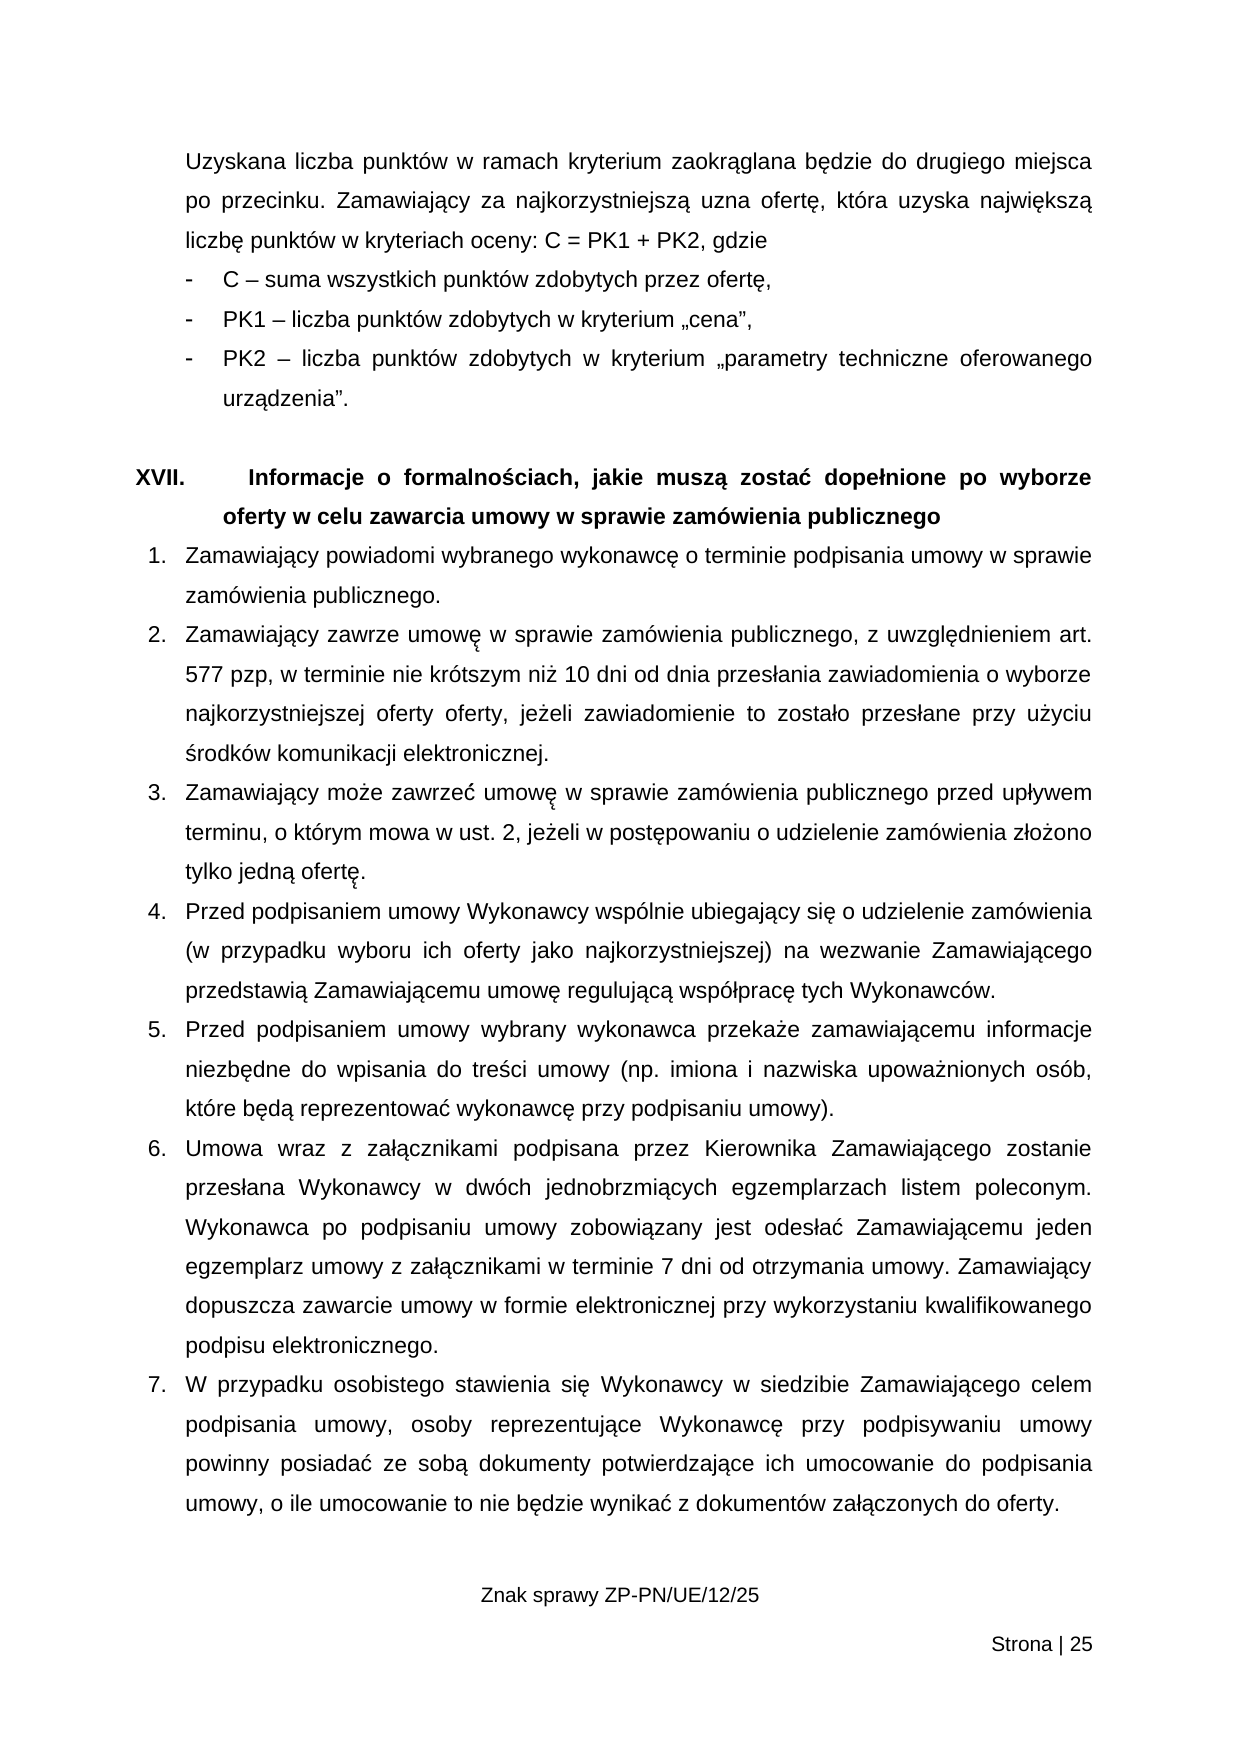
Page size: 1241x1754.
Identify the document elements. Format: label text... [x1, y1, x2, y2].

list Zamawiający może zawrzeć́ umowę̨ w sprawie zamówienia publicznego przed upływem terminu, o którym mowa w ust. 2, jeżeli w postępowaniu o udzielenie zamówienia złożono tylko jedną ofertę̨. [148, 779, 1093, 884]
list C – suma wszystkich punktów zdobytych przez ofertę, [185, 266, 1093, 292]
list Przed podpisaniem umowy wybrany wykonawca przekaże zamawiającemu informacje niezbędne do wpisania do treści umowy (np. imiona i nazwiska upoważnionych osób, które będą reprezentować wykonawcę przy podpisaniu umowy). [148, 1016, 1093, 1121]
list Umowa wraz z załącznikami podpisana przez Kierownika Zamawiającego zostanie przesłana Wykonawcy w dwóch jednobrzmiących egzemplarzach listem poleconym. Wykonawca po podpisaniu umowy zobowiązany jest odesłać Zamawiającemu jeden egzemplarz umowy z załącznikami w terminie 7 dni od otrzymania umowy. Zamawiający dopuszcza zawarcie umowy w formie elektronicznej przy wykorzystaniu kwalifikowanego podpisu elektronicznego. [148, 1134, 1093, 1358]
list Zamawiający zawrze umowę̨ w sprawie zamówienia publicznego, z uwzględnieniem art. 577 pzp, w terminie nie krótszym niż 10 dni od dnia przesłania zawiadomienia o wyborze najkorzystniejszej oferty oferty, jeżeli zawiadomienie to zostało przesłane przy użyciu środków komunikacji elektronicznej. [148, 621, 1093, 766]
list PK1 – liczba punktów zdobytych w kryterium „cena”, [185, 306, 1093, 332]
list W przypadku osobistego stawienia się Wykonawcy w siedzibie Zamawiającego celem podpisania umowy, osoby reprezentujące Wykonawcę przy podpisywaniu umowy powinny posiadać ze sobą dokumenty potwierdzające ich umocowanie do podpisania umowy, o ile umocowanie to nie będzie wynikać z dokumentów załączonych do oferty. [148, 1371, 1093, 1516]
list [148, 148, 1093, 253]
list Przed podpisaniem umowy Wykonawcy wspólnie ubiegający się o udzielenie zamówienia (w przypadku wyboru ich oferty jako najkorzystniejszej) na wezwanie Zamawiającego przedstawią Zamawiającemu umowę regulującą współpracę tych Wykonawców. [148, 898, 1093, 1003]
list Informacje o formalnościach, jakie muszą zostać dopełnione po wyborze oferty w celu zawarcia umowy w sprawie zamówienia publicznego [185, 463, 1093, 529]
list Zamawiający powiadomi wybranego wykonawcę o terminie podpisania umowy w sprawie zamówienia publicznego. [148, 542, 1093, 608]
list PK2 – liczba punktów zdobytych w kryterium „parametry techniczne oferowanego urządzenia”. [185, 345, 1093, 411]
